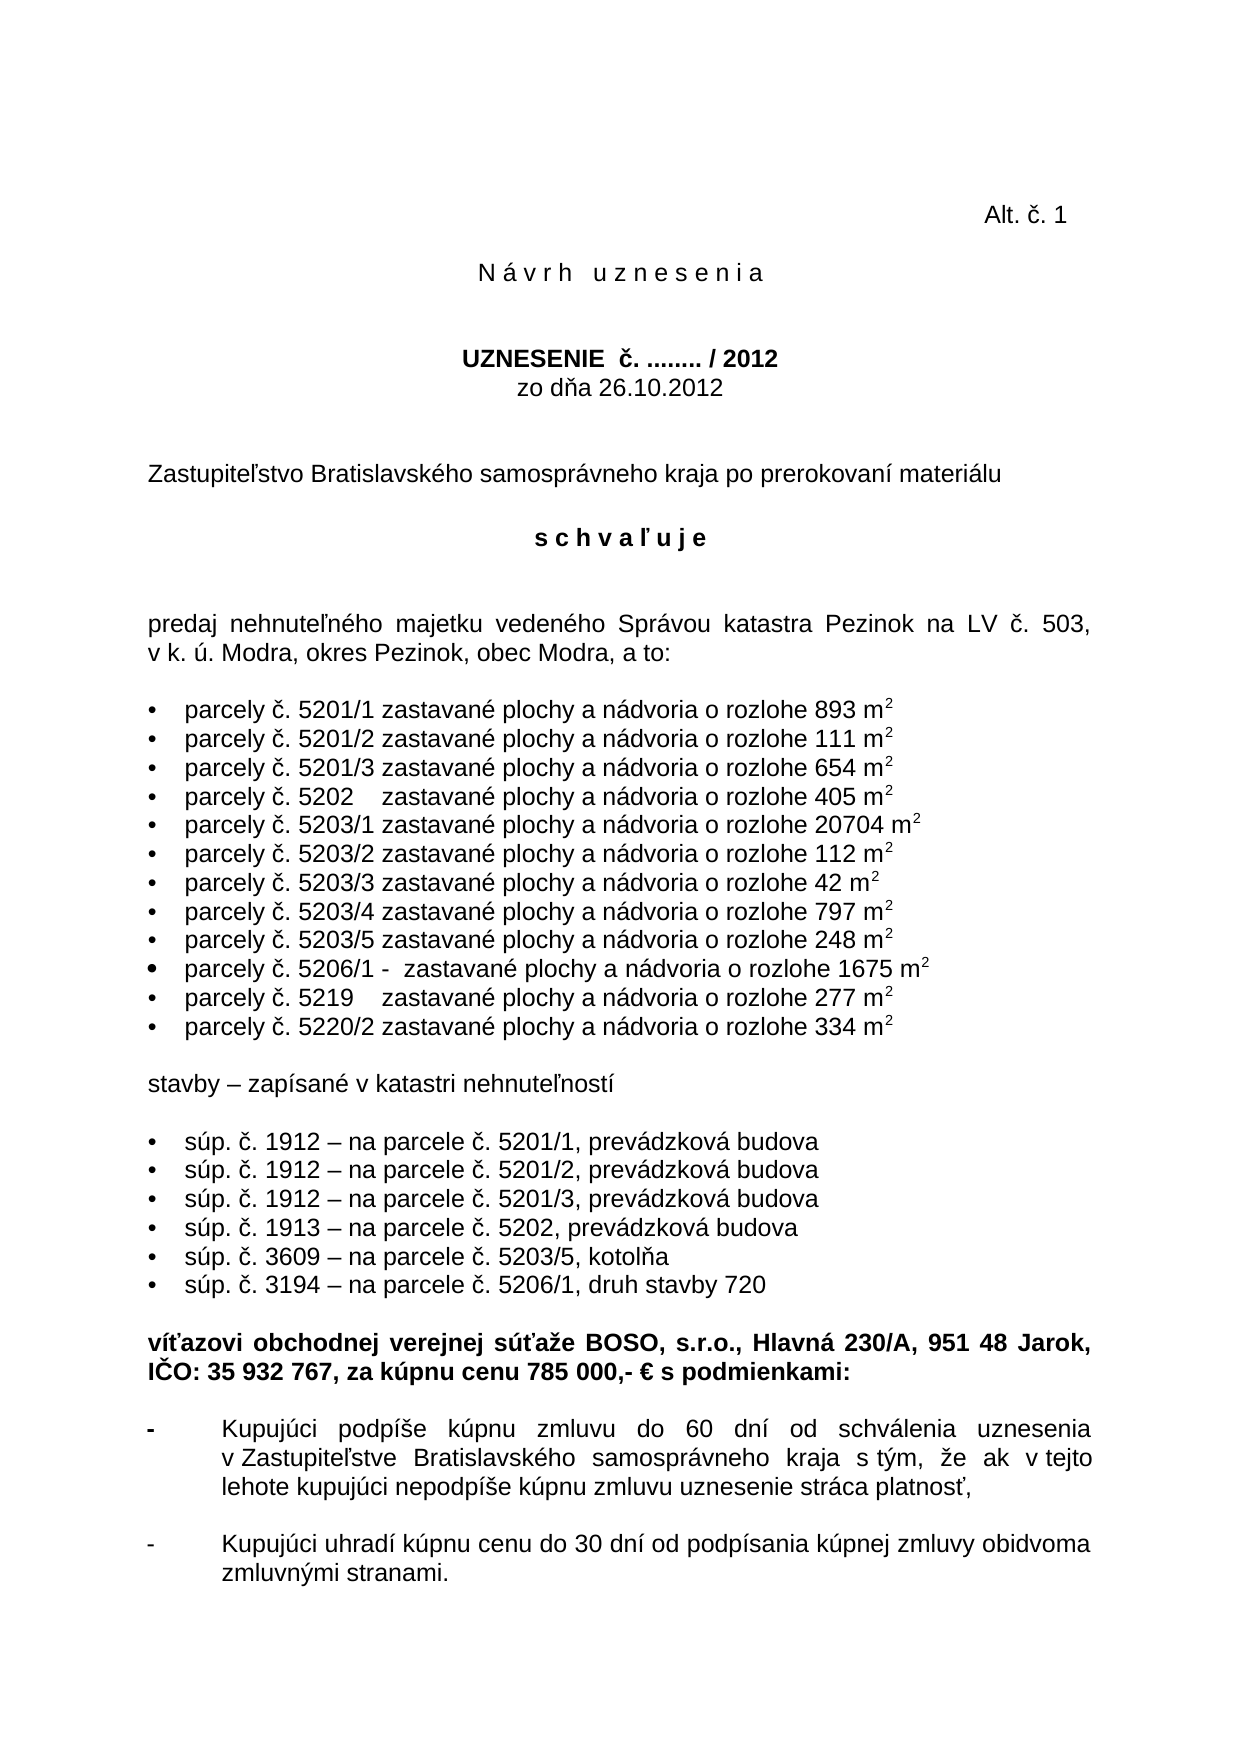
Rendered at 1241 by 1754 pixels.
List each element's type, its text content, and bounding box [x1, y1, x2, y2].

text s c h v a ľ u j e [148, 523, 1093, 552]
text zo dňa 26.10.2012 [148, 373, 1093, 402]
text víťazovi obchodnej verejnej súťaže BOSO, s.r.o., Hlavná 230/A, 951 48 Jarok, IČO: 35 932 767, za kúpnu cenu 785 000,- € s podmienkami: [148, 1328, 1093, 1385]
text • parcely č. 5201/1 zastavané plochy a nádvoria o rozlohe 893 m2 [148, 695, 1093, 724]
text • parcely č. 5203/2 zastavané plochy a nádvoria o rozlohe 112 m2 [148, 839, 1093, 868]
list súp. č. 3194 – na parcele č. 5206/1, druh stavby 720 [148, 1270, 1093, 1299]
text • súp. č. 1912 – na parcele č. 5201/3, prevádzková budova [148, 1184, 1093, 1213]
list Kupujúci uhradí kúpnu cenu do 30 dní od podpísania kúpnej zmluvy obidvoma zmluvnými stranami. [146, 1529, 1093, 1587]
text • parcely č. 5219 zastavané plochy a nádvoria o rozlohe 277 m2 [148, 983, 1093, 1012]
text • parcely č. 5203/1 zastavané plochy a nádvoria o rozlohe 20704 m2 [148, 810, 1093, 839]
text • parcely č. 5201/2 zastavané plochy a nádvoria o rozlohe 111 m2 [148, 724, 1093, 753]
text • súp. č. 1912 – na parcele č. 5201/2, prevádzková budova [148, 1155, 1093, 1184]
text • súp. č. 1913 – na parcele č. 5202, prevádzková budova [148, 1213, 1093, 1242]
text stavby – zapísané v katastri nehnuteľností [148, 1069, 1093, 1098]
text N á v r h u z n e s e n i a [148, 258, 1093, 287]
list parcely č. 5206/1 - zastavané plochy a nádvoria o rozlohe 1675 m2 [148, 954, 1093, 983]
text predaj nehnuteľného majetku vedeného Správou katastra Pezinok na LV č. 503, v k. ú. Modra, okres Pezinok, obec Modra, a to: [148, 609, 1093, 667]
text • parcely č. 5203/3 zastavané plochy a nádvoria o rozlohe 42 m2 [148, 868, 1093, 897]
list Kupujúci podpíše kúpnu zmluvu do 60 dní od schválenia uznesenia v Zastupiteľstve Bratislavského samosprávneho kraja s tým, že ak v tejto lehote kupujúci nepodpíše kúpnu zmluvu uznesenie stráca platnosť, [146, 1414, 1093, 1500]
text Alt. č. 1 [148, 200, 1093, 229]
text • parcely č. 5203/4 zastavané plochy a nádvoria o rozlohe 797 m2 [148, 897, 1093, 925]
text • parcely č. 5202 zastavané plochy a nádvoria o rozlohe 405 m2 [148, 782, 1093, 810]
text • parcely č. 5203/5 zastavané plochy a nádvoria o rozlohe 248 m2 [148, 925, 1093, 954]
text Zastupiteľstvo Bratislavského samosprávneho kraja po prerokovaní materiálu [148, 459, 1093, 488]
text • súp. č. 3609 – na parcele č. 5203/5, kotolňa [148, 1242, 1093, 1270]
text • súp. č. 1912 – na parcele č. 5201/1, prevádzková budova [148, 1127, 1093, 1155]
text • parcely č. 5220/2 zastavané plochy a nádvoria o rozlohe 334 m2 [148, 1012, 1093, 1040]
text UZNESENIE č. ........ / 2012 [148, 344, 1093, 373]
text • parcely č. 5201/3 zastavané plochy a nádvoria o rozlohe 654 m2 [148, 753, 1093, 782]
